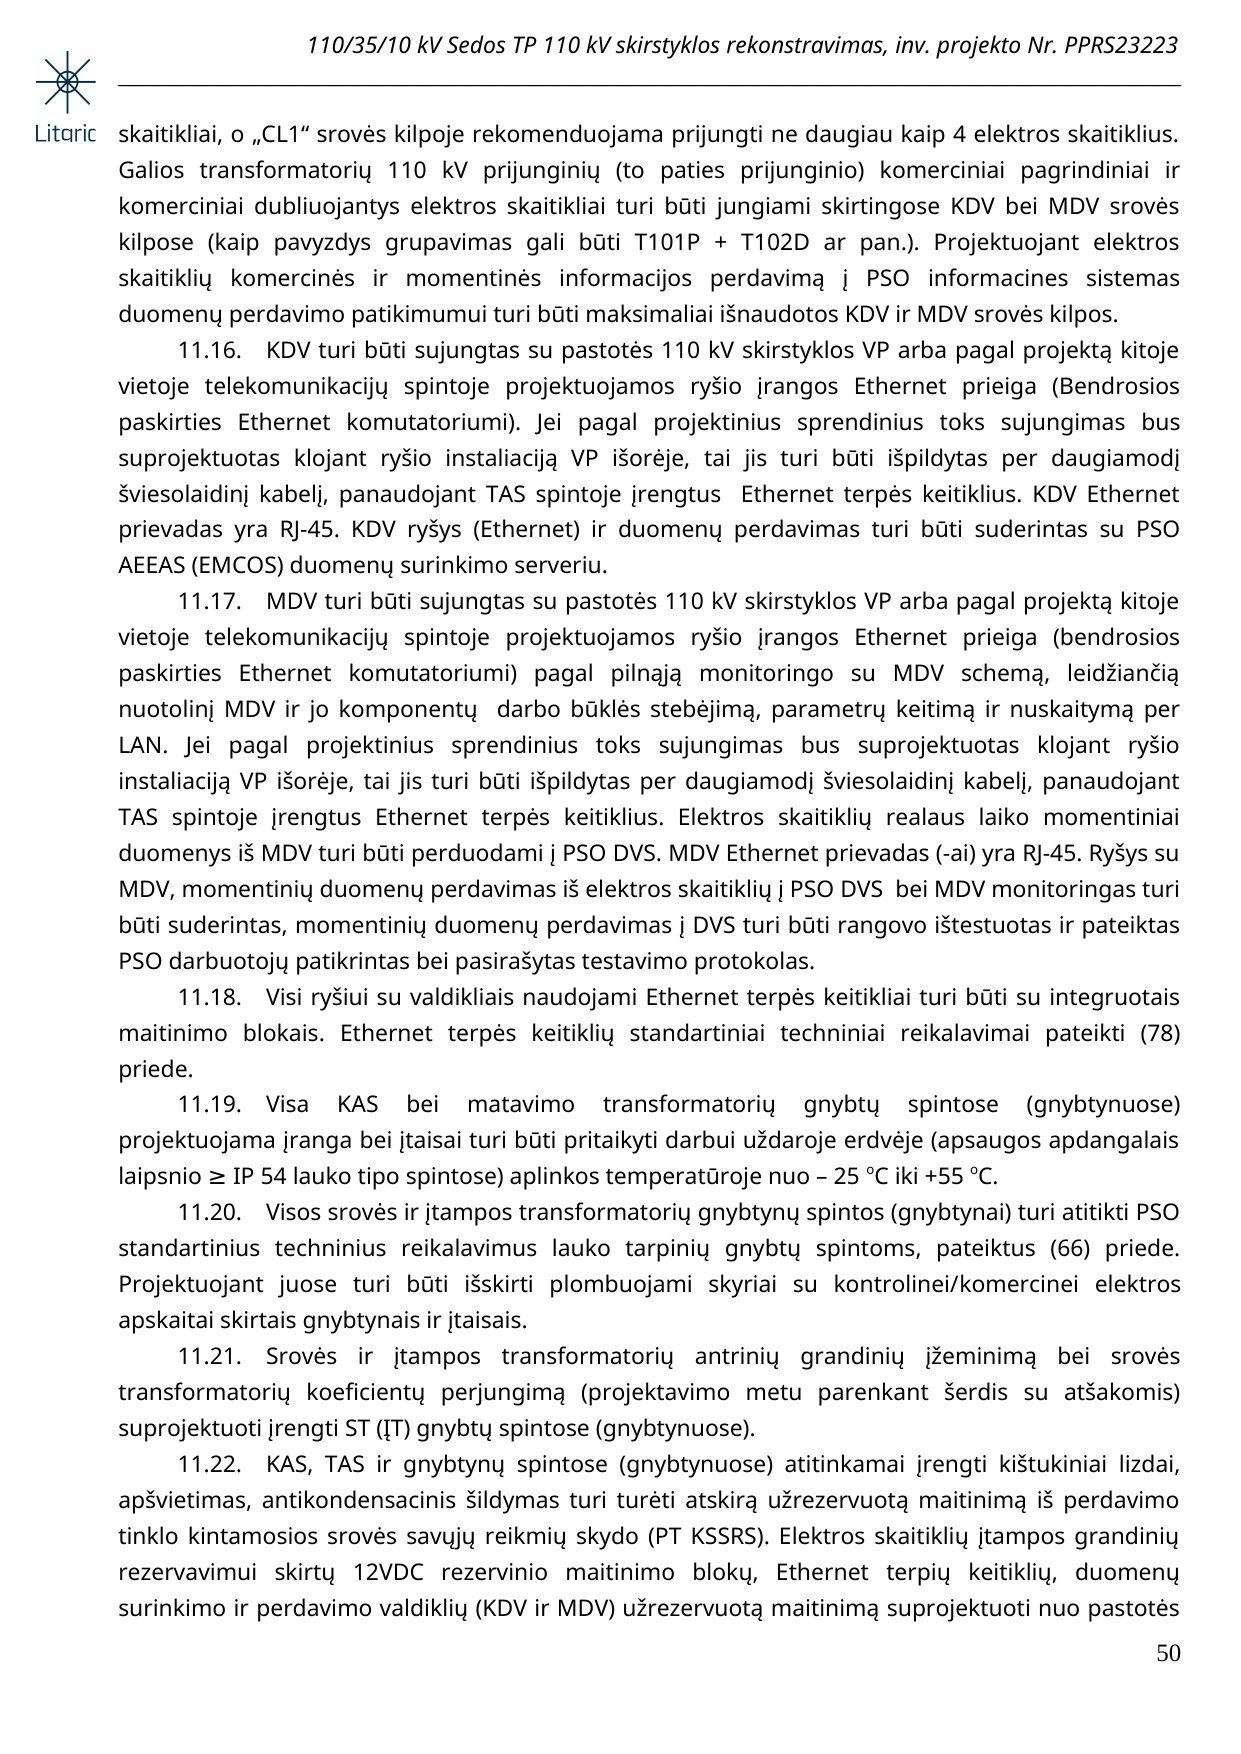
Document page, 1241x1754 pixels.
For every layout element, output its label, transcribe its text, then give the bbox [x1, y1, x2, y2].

list MDV turi būti sujungtas su pastotės 110 kV skirstyklos VP arba pagal projektą kitoje vietoje telekomunikacijų spintoje projektuojamos ryšio įrangos Ethernet prieiga (bendrosios paskirties Ethernet komutatoriumi) pagal pilnąją monitoringo su MDV schemą, leidžiančią nuotolinį MDV ir jo komponentų darbo būklės stebėjimą, parametrų keitimą ir nuskaitymą per LAN. Jei pagal projektinius sprendinius toks sujungimas bus suprojektuotas klojant ryšio instaliaciją VP išorėje, tai jis turi būti išpildytas per daugiamodį šviesolaidinį kabelį, panaudojant TAS spintoje įrengtus Ethernet terpės keitiklius. Elektros skaitiklių realaus laiko momentiniai duomenys iš MDV turi būti perduodami į PSO DVS. MDV Ethernet prievadas (-ai) yra RJ-45. Ryšys su MDV, momentinių duomenų perdavimas iš elektros skaitiklių į PSO DVS bei MDV monitoringas turi būti suderintas, momentinių duomenų perdavimas į DVS turi būti rangovo ištestuotas ir pateiktas PSO darbuotojų patikrintas bei pasirašytas testavimo protokolas. [118, 585, 1181, 976]
picture [36, 51, 96, 142]
list KDV turi būti sujungtas su pastotės 110 kV skirstyklos VP arba pagal projektą kitoje vietoje telekomunikacijų spintoje projektuojamos ryšio įrangos Ethernet prieiga (Bendrosios paskirties Ethernet komutatoriumi). Jei pagal projektinius sprendinius toks sujungimas bus suprojektuotas klojant ryšio instaliaciją VP išorėje, tai jis turi būti išpildytas per daugiamodį šviesolaidinį kabelį, panaudojant TAS spintoje įrengtus Ethernet terpės keitiklius. KDV Ethernet prievadas yra RJ-45. KDV ryšys (Ethernet) ir duomenų perdavimas turi būti suderintas su PSO AEEAS (EMCOS) duomenų surinkimo serveriu. [118, 334, 1181, 581]
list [118, 1448, 1181, 1623]
list Visa KAS bei matavimo transformatorių gnybtų spintose (gnybtynuose) projektuojama įranga bei įtaisai turi būti pritaikyti darbui uždaroje erdvėje (apsaugos apdangalais laipsnio ≥ IP 54 lauko tipo spintose) aplinkos temperatūroje nuo – 25 oC iki +55 oC. [118, 1088, 1181, 1192]
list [118, 118, 1181, 329]
list Visi ryšiui su valdikliais naudojami Ethernet terpės keitikliai turi būti su integruotais maitinimo blokais. Ethernet terpės keitiklių standartiniai techniniai reikalavimai pateikti (78) priede. [118, 981, 1181, 1084]
list Visos srovės ir įtampos transformatorių gnybtynų spintos (gnybtynai) turi atitikti PSO standartinius techninius reikalavimus lauko tarpinių gnybtų spintoms, pateiktus (66) priede. Projektuojant juose turi būti išskirti plombuojami skyriai su kontrolinei/komercinei elektros apskaitai skirtais gnybtynais ir įtaisais. [118, 1196, 1181, 1335]
list Srovės ir įtampos transformatorių antrinių grandinių įžeminimą bei srovės transformatorių koeficientų perjungimą (projektavimo metu parenkant šerdis su atšakomis) suprojektuoti įrengti ST (ĮT) gnybtų spintose (gnybtynuose). [118, 1340, 1181, 1443]
